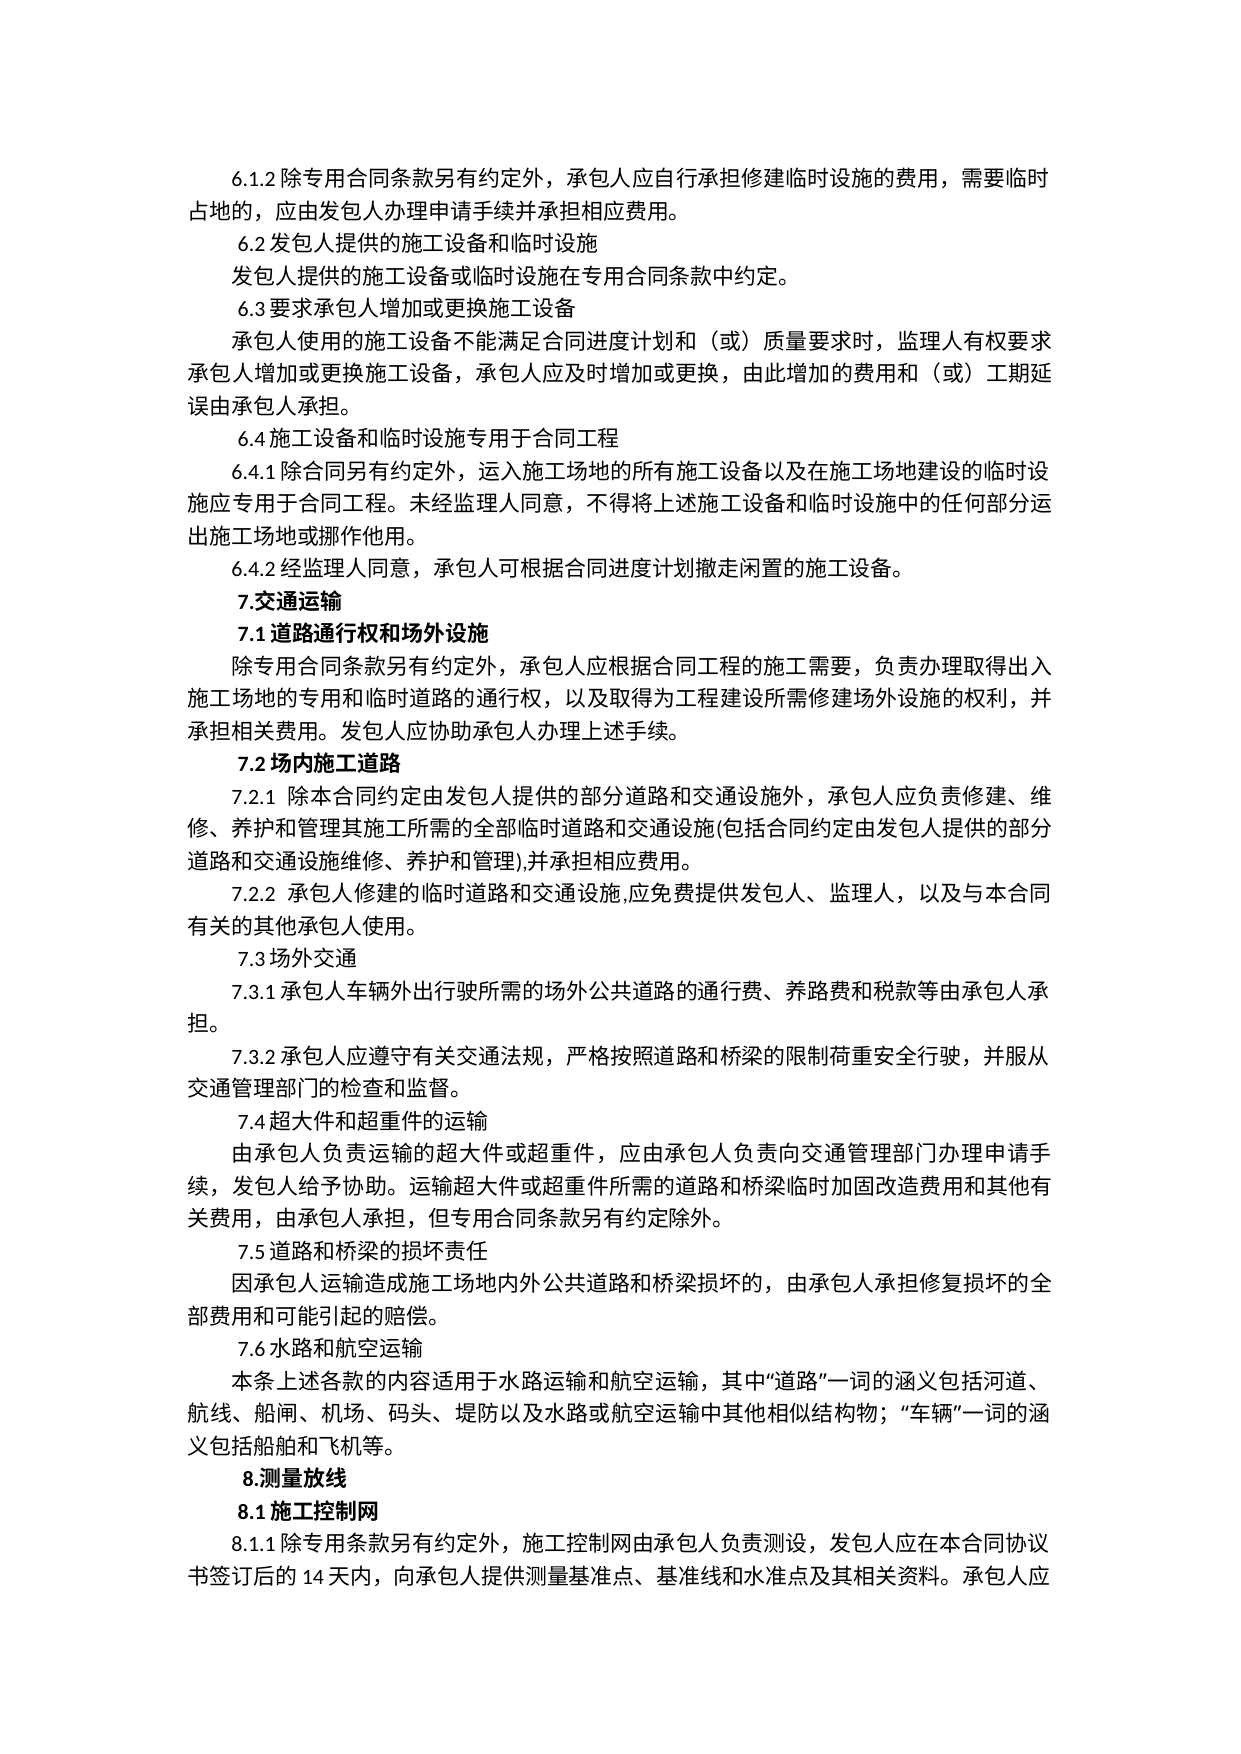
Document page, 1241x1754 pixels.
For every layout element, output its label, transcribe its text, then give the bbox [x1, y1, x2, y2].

text 6.2发包人提供的施工设备和临时设施 [187, 227, 1053, 259]
text 承包人使用的施工设备不能满足合同进度计划和（或）质量要求时，监理人有权要求承包人增加或更换施工设备，承包人应及时增加或更换，由此增加的费用和（或）工期延误由承包人承担。 [187, 324, 1053, 422]
text 7.3.1承包人车辆外出行驶所需的场外公共道路的通行费、养路费和税款等由承包人承担。 [187, 974, 1053, 1039]
text 7.2场内施工道路 [187, 747, 1053, 779]
text 7.4超大件和超重件的运输 [187, 1104, 1053, 1137]
text 因承包人运输造成施工场地内外公共道路和桥梁损坏的，由承包人承担修复损坏的全部费用和可能引起的赔偿。 [187, 1267, 1053, 1332]
text 7.2.1 除本合同约定由发包人提供的部分道路和交通设施外，承包人应负责修建、维修、养护和管理其施工所需的全部临时道路和交通设施(包括合同约定由发包人提供的部分道路和交通设施维修、养护和管理),并承担相应费用。 [187, 779, 1053, 877]
text 发包人提供的施工设备或临时设施在专用合同条款中约定。 [187, 259, 1053, 292]
text 6.1.2除专用合同条款另有约定外，承包人应自行承担修建临时设施的费用，需要临时占地的，应由发包人办理申请手续并承担相应费用。 [187, 162, 1053, 227]
text 7.交通运输 [187, 584, 1053, 617]
text 7.6水路和航空运输 [187, 1332, 1053, 1364]
text 除专用合同条款另有约定外，承包人应根据合同工程的施工需要，负责办理取得出入施工场地的专用和临时道路的通行权，以及取得为工程建设所需修建场外设施的权利，并承担相关费用。发包人应协助承包人办理上述手续。 [187, 649, 1053, 747]
text 由承包人负责运输的超大件或超重件，应由承包人负责向交通管理部门办理申请手续，发包人给予协助。运输超大件或超重件所需的道路和桥梁临时加固改造费用和其他有关费用，由承包人承担，但专用合同条款另有约定除外。 [187, 1137, 1053, 1234]
text 8.测量放线 [187, 1462, 1053, 1494]
text 6.3要求承包人增加或更换施工设备 [187, 292, 1053, 324]
text 8.1施工控制网 [187, 1494, 1053, 1527]
text 7.3.2承包人应遵守有关交通法规，严格按照道路和桥梁的限制荷重安全行驶，并服从交通管理部门的检查和监督。 [187, 1039, 1053, 1104]
text 7.1道路通行权和场外设施 [187, 617, 1053, 649]
text 7.5道路和桥梁的损坏责任 [187, 1234, 1053, 1267]
text 本条上述各款的内容适用于水路运输和航空运输，其中“道路”一词的涵义包括河道、航线、船闸、机场、码头、堤防以及水路或航空运输中其他相似结构物；“车辆”一词的涵义包括船舶和飞机等。 [187, 1364, 1053, 1462]
text 6.4.2经监理人同意，承包人可根据合同进度计划撤走闲置的施工设备。 [187, 552, 1053, 584]
text 7.2.2 承包人修建的临时道路和交通设施,应免费提供发包人、监理人，以及与本合同有关的其他承包人使用。 [187, 877, 1053, 942]
text 7.3场外交通 [187, 942, 1053, 974]
text 6.4.1除合同另有约定外，运入施工场地的所有施工设备以及在施工场地建设的临时设施应专用于合同工程。未经监理人同意，不得将上述施工设备和临时设施中的任何部分运出施工场地或挪作他用。 [187, 454, 1053, 552]
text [187, 1527, 1053, 1592]
text 6.4施工设备和临时设施专用于合同工程 [187, 422, 1053, 454]
